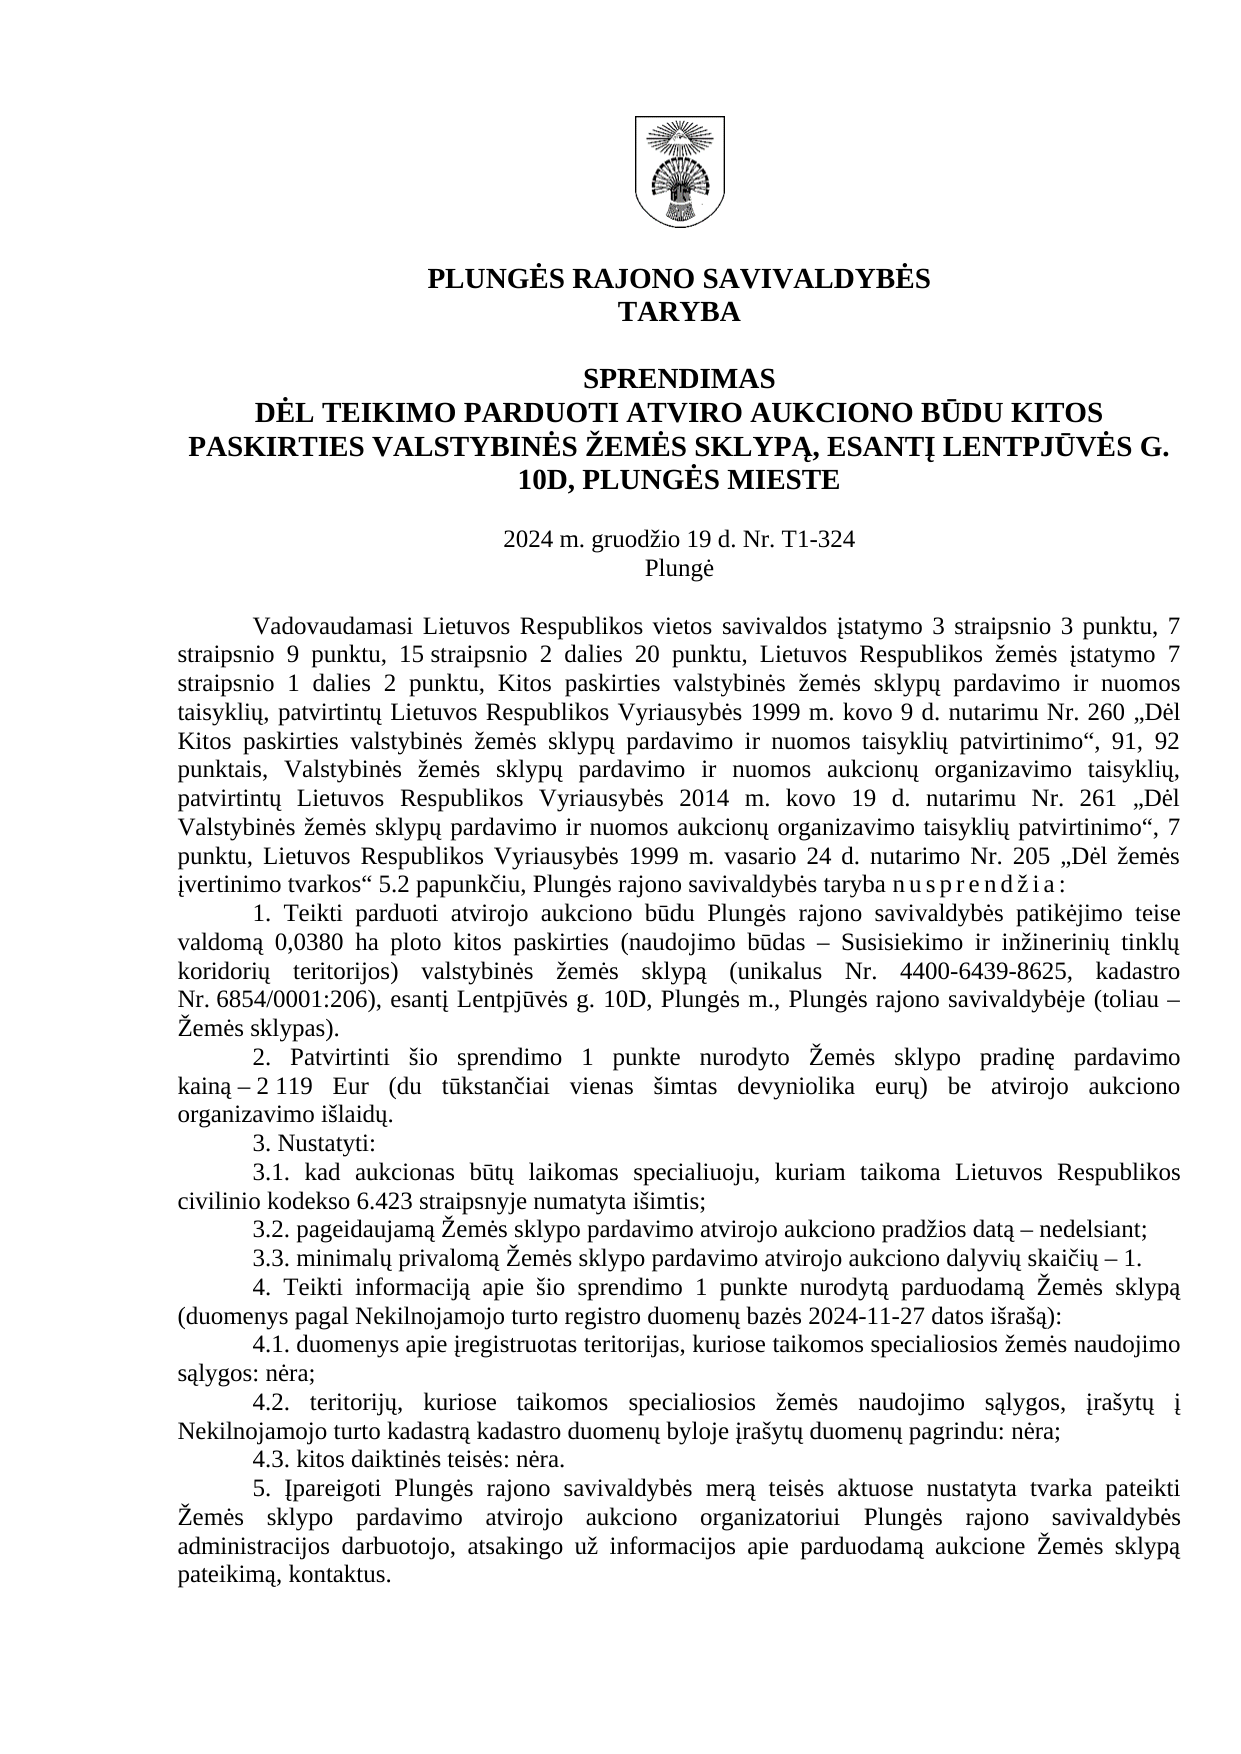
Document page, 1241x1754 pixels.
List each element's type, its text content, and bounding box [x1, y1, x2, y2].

text 2. Patvirtinti šio sprendimo 1 punkte nurodyto Žemės sklypo pradinę pardavimo kainą – 2 119 Eur (du tūkstančiai vienas šimtas devyniolika eurų) be atvirojo aukciono organizavimo išlaidų. [177, 1042, 1181, 1128]
text 4.3. kitos daiktinės teisės: nėra. [177, 1444, 1181, 1473]
text 1. Teikti parduoti atvirojo aukciono būdu Plungės rajono savivaldybės patikėjimo teise valdomą 0,0380 ha ploto kitos paskirties (naudojimo būdas – Susisiekimo ir inžinerinių tinklų koridorių teritorijos) valstybinės žemės sklypą (unikalus Nr. 4400-6439-8625, kadastro Nr. 6854/0001:206), esantį Lentpjūvės g. 10D, Plungės m., Plungės rajono savivaldybėje (toliau – Žemės sklypas). [177, 898, 1181, 1042]
text 5. Įpareigoti Plungės rajono savivaldybės merą teisės aktuose nustatyta tvarka pateikti Žemės sklypo pardavimo atvirojo aukciono organizatoriui Plungės rajono savivaldybės administracijos darbuotojo, atsakingo už informacijos apie parduodamą aukcione Žemės sklypą pateikimą, kontaktus. [177, 1473, 1181, 1588]
text 3.1. kad aukcionas būtų laikomas specialiuoju, kuriam taikoma Lietuvos Respublikos civilinio kodekso 6.423 straipsnyje numatyta išimtis; [177, 1157, 1181, 1214]
text 2024 m. gruodžio 19 d. Nr. T1-324 [177, 524, 1181, 553]
picture [635, 116, 725, 228]
text PLUNGĖS RAJONO SAVIVALDYBĖS [177, 261, 1181, 294]
text 4.1. duomenys apie įregistruotas teritorijas, kuriose taikomos specialiosios žemės naudojimo sąlygos: nėra; [177, 1329, 1181, 1387]
text Vadovaudamasi Lietuvos Respublikos vietos savivaldos įstatymo 3 straipsnio 3 punktu, 7 straipsnio 9 punktu, 15 straipsnio 2 dalies 20 punktu, Lietuvos Respublikos žemės įstatymo 7 straipsnio 1 dalies 2 punktu, Kitos paskirties valstybinės žemės sklypų pardavimo ir nuomos taisyklių, patvirtintų Lietuvos Respublikos Vyriausybės 1999 m. kovo 9 d. nutarimu Nr. 260 „Dėl Kitos paskirties valstybinės žemės sklypų pardavimo ir nuomos taisyklių patvirtinimo“, 91, 92 punktais, Valstybinės žemės sklypų pardavimo ir nuomos aukcionų organizavimo taisyklių, patvirtintų Lietuvos Respublikos Vyriausybės 2014 m. kovo 19 d. nutarimu Nr. 261 „Dėl Valstybinės žemės sklypų pardavimo ir nuomos aukcionų organizavimo taisyklių patvirtinimo“, 7 punktu, Lietuvos Respublikos Vyriausybės 1999 m. vasario 24 d. nutarimo Nr. 205 „Dėl žemės įvertinimo tvarkos“ 5.2 papunkčiu, Plungės rajono savivaldybės taryba nusprendžia: [177, 611, 1181, 898]
text DĖL TEIKIMO PARDUOTI ATVIRO AUKCIONO BŪDU KITOS PASKIRTIES VALSTYBINĖS ŽEMĖS SKLYPĄ, ESANTĮ LENTPJŪVĖS G. 10D, plungės MIESTE [177, 395, 1181, 496]
text Plungė [177, 553, 1181, 582]
text TARYBA [177, 294, 1181, 328]
text 4.2. teritorijų, kuriose taikomos specialiosios žemės naudojimo sąlygos, įrašytų į Nekilnojamojo turto kadastrą kadastro duomenų byloje įrašytų duomenų pagrindu: nėra; [177, 1387, 1181, 1444]
text 3.2. pageidaujamą Žemės sklypo pardavimo atvirojo aukciono pradžios datą – nedelsiant; [177, 1214, 1181, 1243]
text SPRENDIMAS [177, 362, 1181, 395]
text 3.3. minimalų privalomą Žemės sklypo pardavimo atvirojo aukciono dalyvių skaičių – 1. [177, 1243, 1181, 1272]
text 3. Nustatyti: [177, 1128, 1181, 1157]
text 4. Teikti informaciją apie šio sprendimo 1 punkte nurodytą parduodamą Žemės sklypą (duomenys pagal Nekilnojamojo turto registro duomenų bazės 2024-11-27 datos išrašą): [177, 1272, 1181, 1329]
